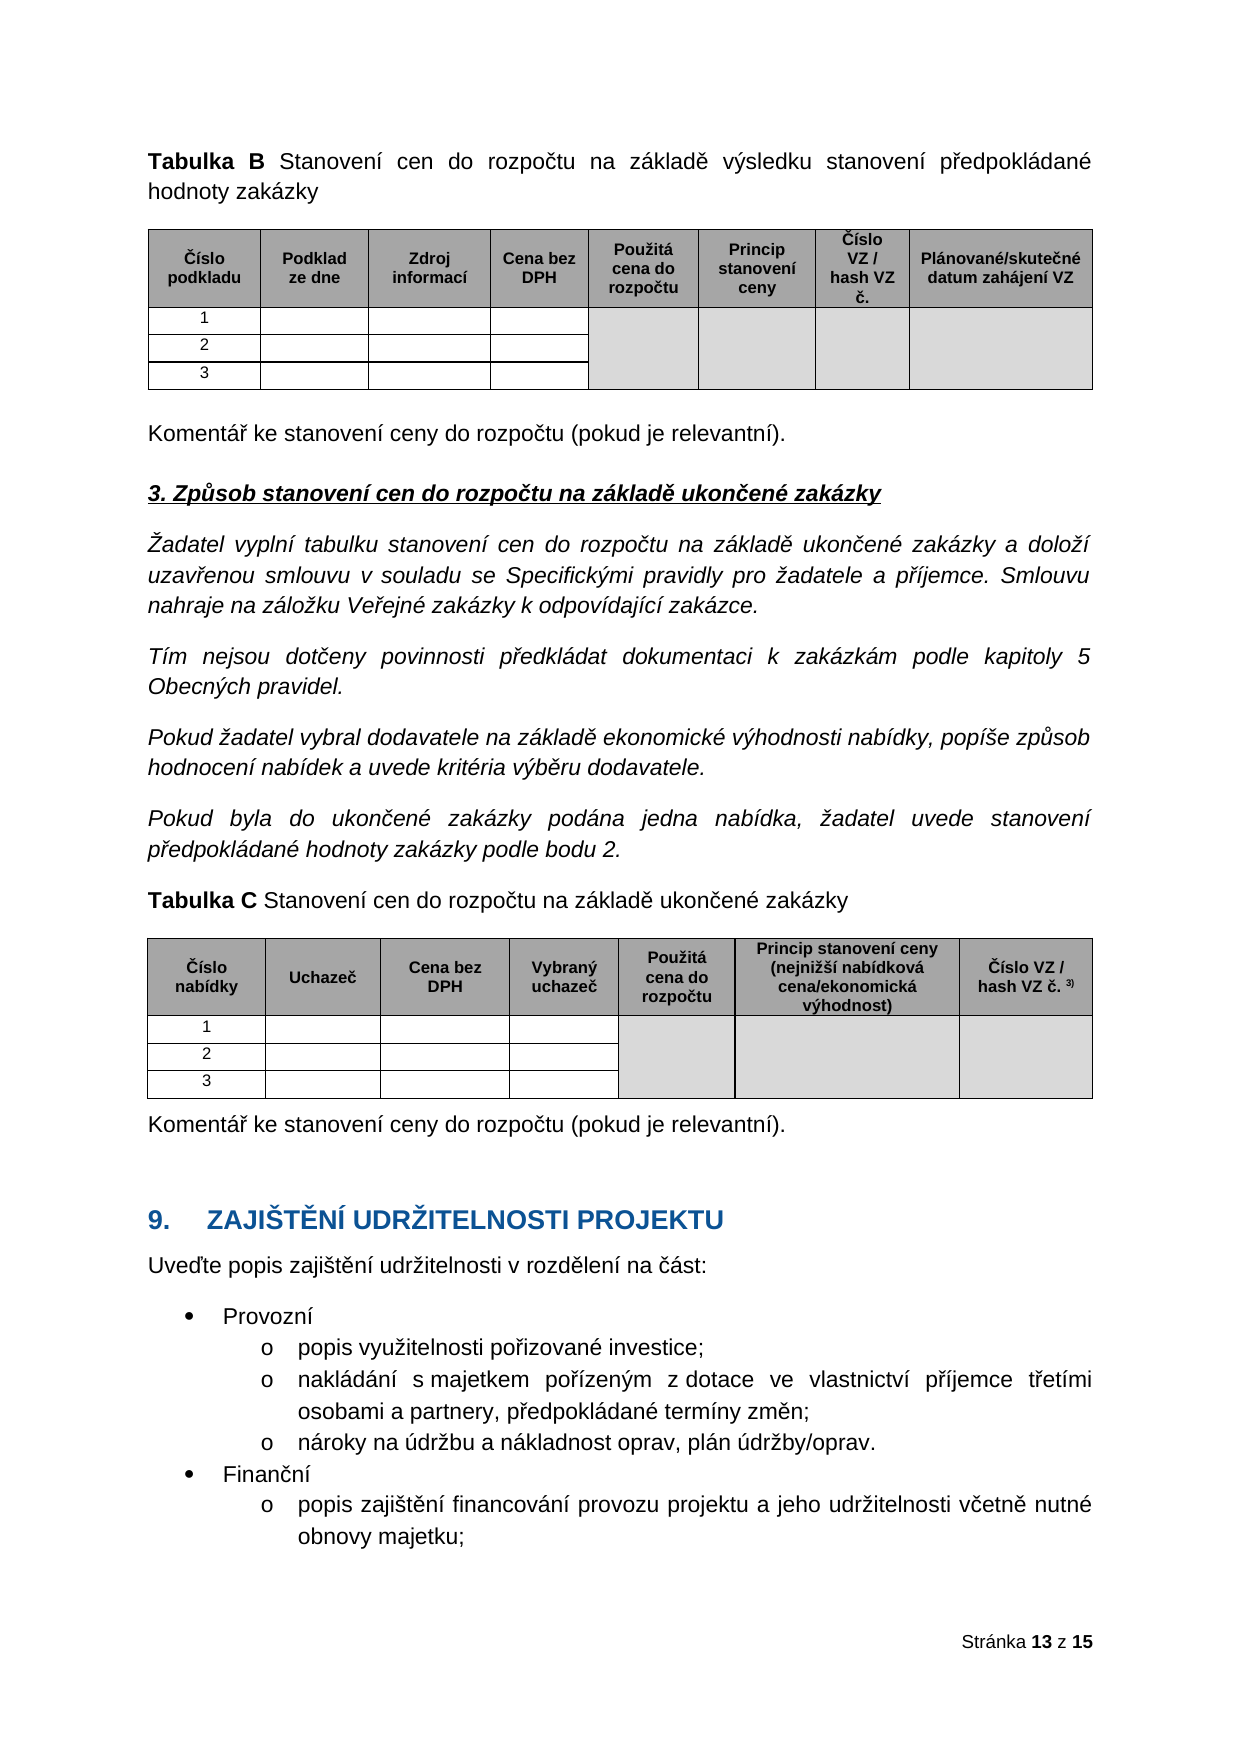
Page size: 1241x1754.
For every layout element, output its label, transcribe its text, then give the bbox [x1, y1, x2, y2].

table_header Číslo VZ / hash VZ č. 3) [960, 939, 1092, 1015]
list popis zajištění financování provozu projektu a jeho udržitelnosti včetně nutné obnovy majetku; [260, 1491, 1093, 1550]
table_header Použitá cena do rozpočtu [589, 230, 698, 307]
table_cell [619, 1016, 734, 1098]
table_cell [261, 308, 368, 334]
table_cell [910, 308, 1092, 389]
table_cell [510, 1016, 618, 1043]
text Žadatel vyplní tabulku stanovení cen do rozpočtu na základě ukončené zakázky a doloží uzavřenou smlouvu v souladu se Specifickými pravidly pro žadatele a příjemce. Smlouvu nahraje na záložku Veřejné zakázky k odpovídající zakázce. [148, 531, 1093, 618]
table_header Princip stanovení ceny [699, 230, 815, 307]
table_cell 3 [148, 1071, 265, 1098]
table_header Cena bez DPH [381, 939, 509, 1015]
table_cell [699, 308, 815, 389]
table_cell [491, 308, 588, 334]
table_cell 1 [149, 308, 260, 334]
table_cell [960, 1016, 1092, 1098]
table_header Vybraný uchazeč [510, 939, 618, 1015]
text Pokud žadatel vybral dodavatele na základě ekonomické výhodnosti nabídky, popíše způsob hodnocení nabídek a uvede kritéria výběru dodavatele. [148, 724, 1093, 781]
table_cell [369, 308, 490, 334]
table_cell 2 [149, 335, 260, 361]
table_header Princip stanovení ceny (nejnižší nabídková cena/ekonomická výhodnost) [736, 939, 959, 1015]
table_header Použitá cena do rozpočtu [619, 939, 734, 1015]
table_header Číslo VZ / hash VZ č. [816, 230, 909, 307]
table_cell 2 [148, 1044, 265, 1070]
table_cell [369, 363, 490, 389]
table_cell [510, 1044, 618, 1070]
list popis využitelnosti pořizované investice; [260, 1333, 1093, 1362]
table_cell [369, 335, 490, 361]
text Komentář ke stanovení ceny do rozpočtu (pokud je relevantní). [148, 420, 1093, 446]
table_cell [589, 308, 698, 389]
list Finanční [185, 1461, 1093, 1487]
table_cell [736, 1016, 959, 1098]
text 3. Způsob stanovení cen do rozpočtu na základě ukončené zakázky [148, 480, 1093, 507]
text Tabulka B Stanovení cen do rozpočtu na základě výsledku stanovení předpokládané hodnoty zakázky [148, 148, 1093, 204]
text Tabulka C Stanovení cen do rozpočtu na základě ukončené zakázky [148, 887, 1093, 913]
table_header Plánované/skutečné datum zahájení VZ [910, 230, 1092, 307]
list Provozní [185, 1303, 1093, 1330]
table_header Zdroj informací [369, 230, 490, 307]
list nároky na údržbu a nákladnost oprav, plán údržby/oprav. [260, 1428, 1093, 1457]
text Pokud byla do ukončené zakázky podána jedna nabídka, žadatel uvede stanovení předpokládané hodnoty zakázky podle bodu 2. [148, 805, 1093, 862]
table_cell [510, 1071, 618, 1098]
table_header Číslo podkladu [149, 230, 260, 307]
table_header Uchazeč [266, 939, 380, 1015]
table_header Cena bez DPH [491, 230, 588, 307]
table_header Číslo nabídky [148, 939, 265, 1015]
table_cell [266, 1044, 380, 1070]
text Tím nejsou dotčeny povinnosti předkládat dokumentaci k zakázkám podle kapitoly 5 Obecných pravidel. [148, 643, 1093, 699]
table_cell [381, 1044, 509, 1070]
table_header Podklad ze dne [261, 230, 368, 307]
table_cell [491, 335, 588, 361]
subtitle Zajištění udržitelnosti projektu [148, 1204, 1093, 1235]
table_cell [266, 1016, 380, 1043]
table_cell [381, 1071, 509, 1098]
table_cell 1 [148, 1016, 265, 1043]
text Komentář ke stanovení ceny do rozpočtu (pokud je relevantní). [148, 1111, 1093, 1137]
table_cell [266, 1071, 380, 1098]
table_cell [491, 363, 588, 389]
table_cell [381, 1016, 509, 1043]
table_cell [816, 308, 909, 389]
table_cell 3 [149, 363, 260, 389]
list nakládání s majetkem pořízeným z dotace ve vlastnictví příjemce třetími osobami a partnery, předpokládané termíny změn; [260, 1366, 1093, 1424]
text Uveďte popis zajištění udržitelnosti v rozdělení na část: [148, 1252, 1093, 1279]
table_cell [261, 363, 368, 389]
table_cell [261, 335, 368, 361]
